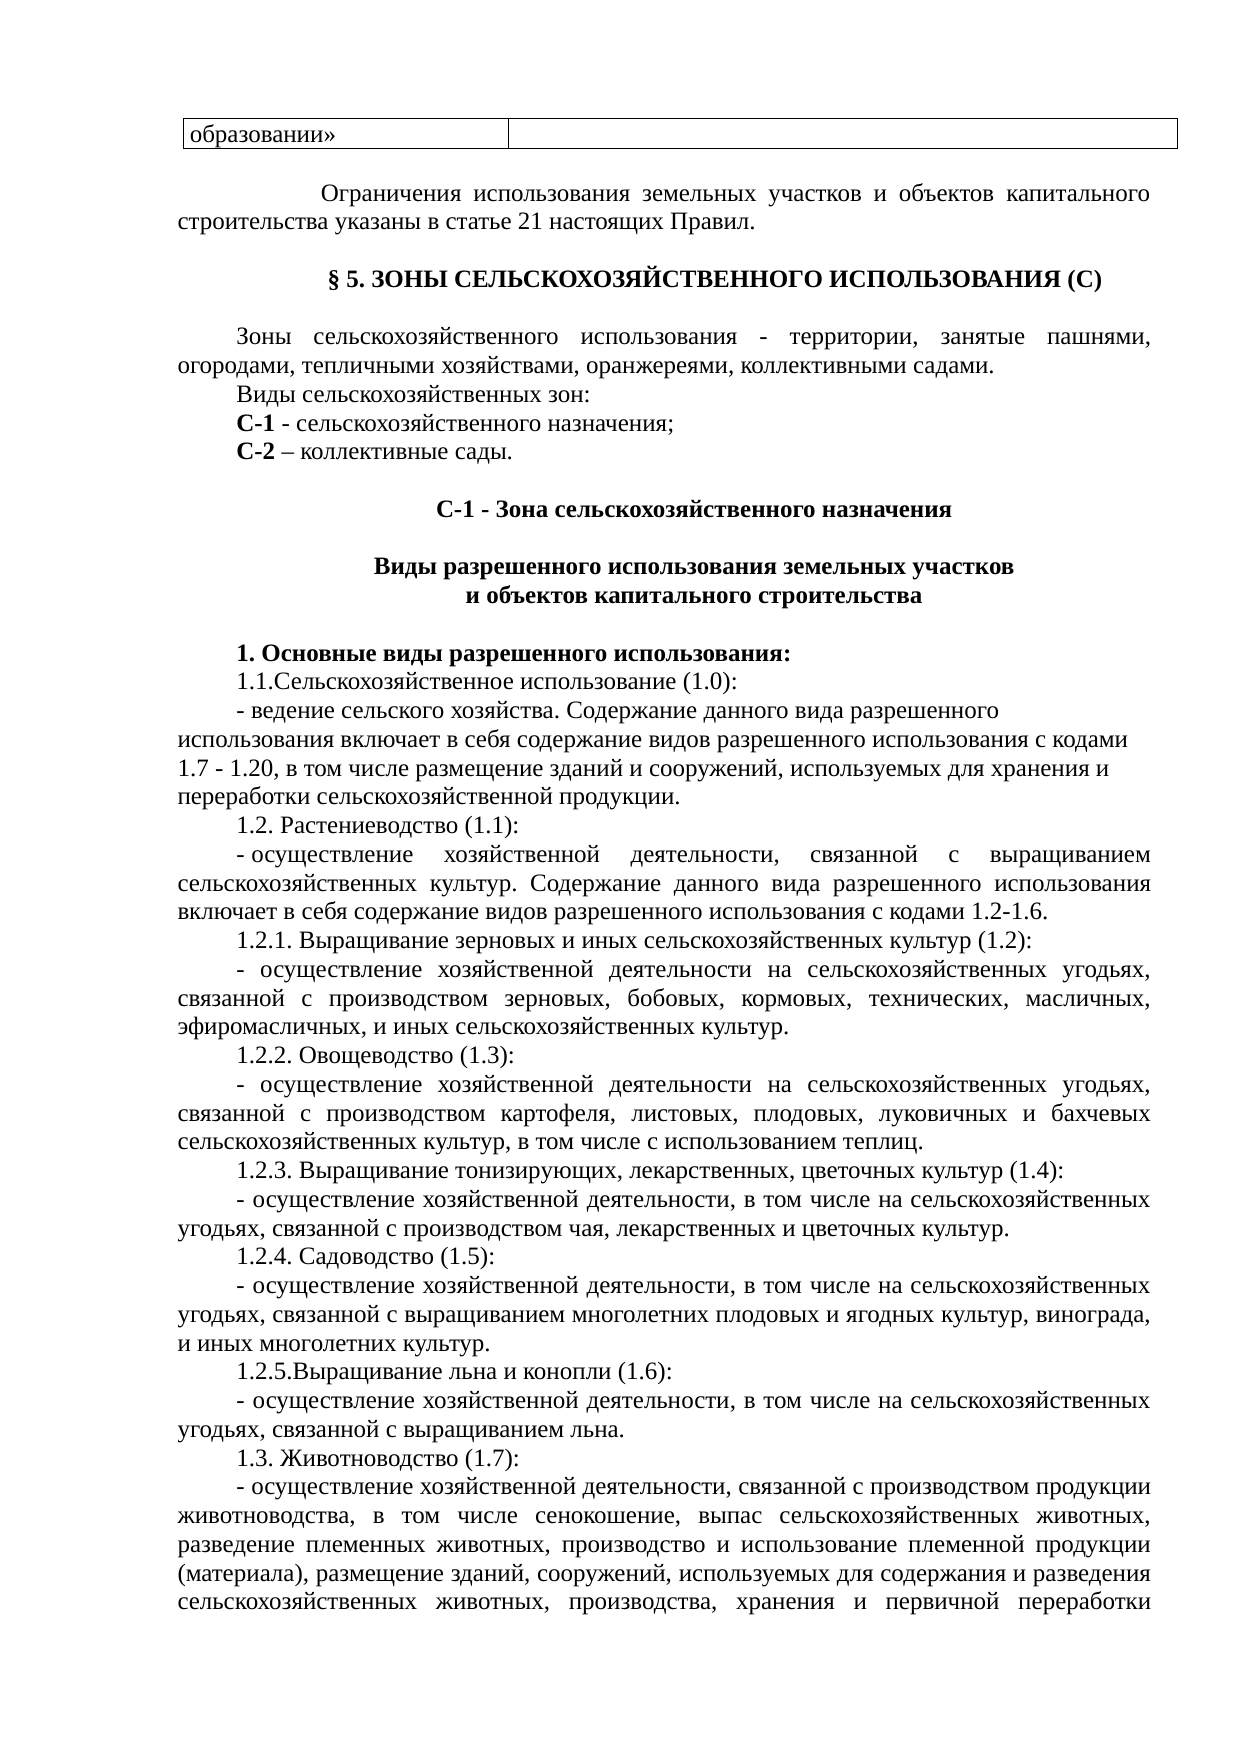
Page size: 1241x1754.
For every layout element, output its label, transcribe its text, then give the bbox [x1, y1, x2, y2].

text 1.2.3. Выращивание тонизирующих, лекарственных, цветочных культур (1.4): [177, 1155, 1152, 1184]
text 1.2.4. Садоводство (1.5): [177, 1241, 1152, 1270]
text 1.3. Животноводство (1.7): [177, 1443, 1152, 1471]
text § 5. ЗОНЫ СЕЛЬСКОХОЗЯЙСТВЕННОГО ИСПОЛЬЗОВАНИЯ (С) [252, 264, 1152, 293]
text С-2 – коллективные сады. [177, 436, 1152, 465]
text - осуществление хозяйственной деятельности на сельскохозяйственных угодьях, связанной с производством картофеля, листовых, плодовых, луковичных и бахчевых сельскохозяйственных культур, в том числе с использованием теплиц. [177, 1069, 1152, 1155]
text 1.1.Сельскохозяйственное использование (1.0): [177, 666, 1152, 695]
text - осуществление хозяйственной деятельности на сельскохозяйственных угодьях, связанной с производством зерновых, бобовых, кормовых, технических, масличных, эфиромасличных, и иных сельскохозяйственных культур. [177, 954, 1152, 1040]
text 1.2.1. Выращивание зерновых и иных сельскохозяйственных культур (1.2): [177, 925, 1152, 954]
text Виды сельскохозяйственных зон: [177, 379, 1152, 408]
text 1.2.2. Овощеводство (1.3): [177, 1040, 1152, 1069]
text Виды разрешенного использования земельных участков [177, 551, 1152, 580]
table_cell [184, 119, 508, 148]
text С-1 - Зона сельскохозяйственного назначения [177, 494, 1152, 523]
text 1.2. Растениеводство (1.1): [177, 810, 1152, 839]
text 1.2.5.Выращивание льна и конопли (1.6): [177, 1356, 1152, 1385]
text - ведение сельского хозяйства. Содержание данного вида разрешенного использования включает в себя содержание видов разрешенного использования с кодами 1.7 - 1.20, в том числе размещение зданий и сооружений, используемых для хранения и переработки сельскохозяйственной продукции. [177, 695, 1152, 810]
text - осуществление хозяйственной деятельности, связанной с выращиванием сельскохозяйственных культур. Содержание данного вида разрешенного использования включает в себя содержание видов разрешенного использования с кодами 1.2-1.6. [177, 839, 1152, 925]
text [177, 1471, 1152, 1615]
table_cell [509, 119, 1177, 148]
text Ограничения использования земельных участков и объектов капитального строительства указаны в статье 21 настоящих Правил. [177, 178, 1152, 235]
text - осуществление хозяйственной деятельности, в том числе на сельскохозяйственных угодьях, связанной с выращиванием льна. [177, 1385, 1152, 1443]
text 1. Основные виды разрешенного использования: [177, 638, 1152, 666]
text Зоны сельскохозяйственного использования - территории, занятые пашнями, огородами, тепличными хозяйствами, оранжереями, коллективными садами. [177, 321, 1152, 379]
text и объектов капитального строительства [177, 580, 1152, 609]
text - осуществление хозяйственной деятельности, в том числе на сельскохозяйственных угодьях, связанной с выращиванием многолетних плодовых и ягодных культур, винограда, и иных многолетних культур. [177, 1270, 1152, 1356]
text - осуществление хозяйственной деятельности, в том числе на сельскохозяйственных угодьях, связанной с производством чая, лекарственных и цветочных культур. [177, 1184, 1152, 1241]
text С-1 - сельскохозяйственного назначения; [177, 408, 1152, 436]
